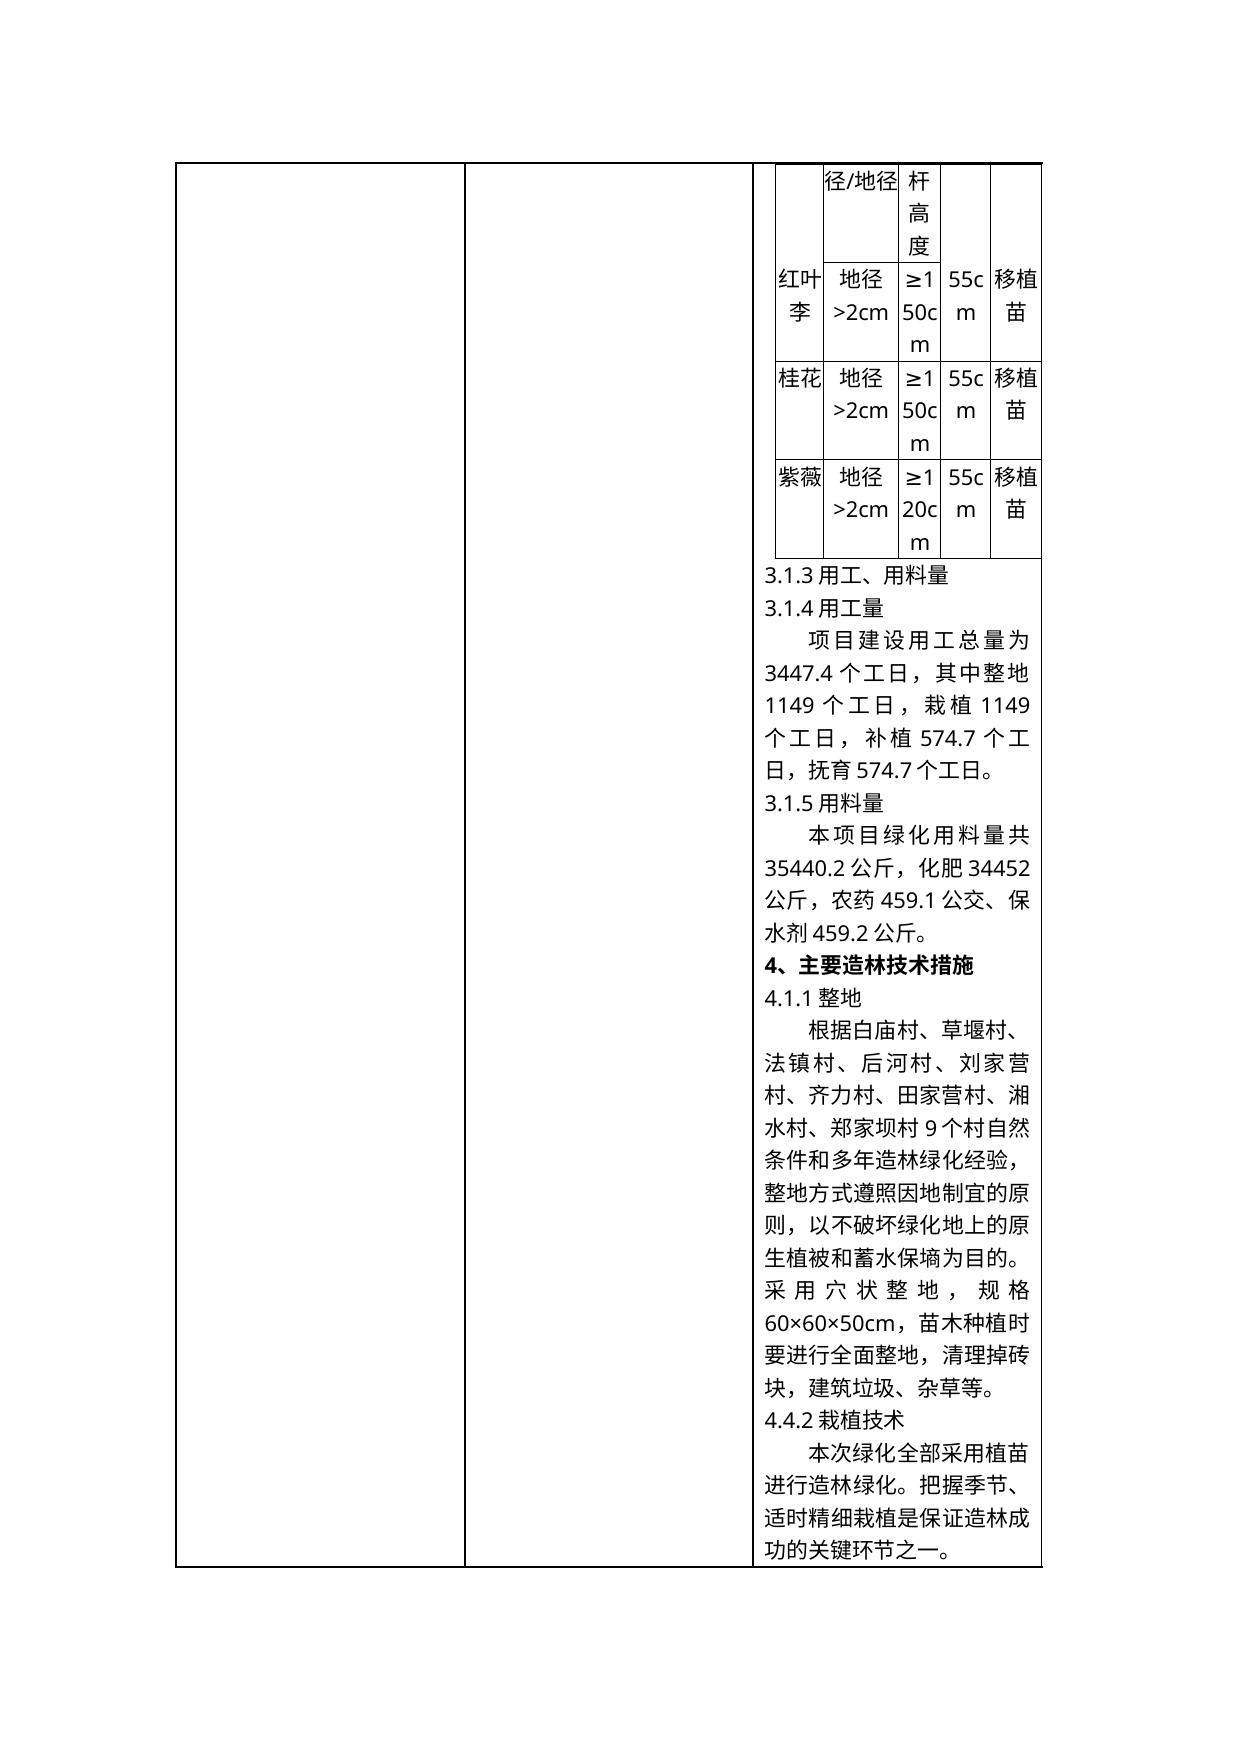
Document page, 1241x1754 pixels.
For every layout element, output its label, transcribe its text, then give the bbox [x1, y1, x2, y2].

table_cell ▲ [466, 164, 752, 1566]
table_cell 1 [177, 164, 464, 1566]
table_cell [754, 164, 1041, 1566]
